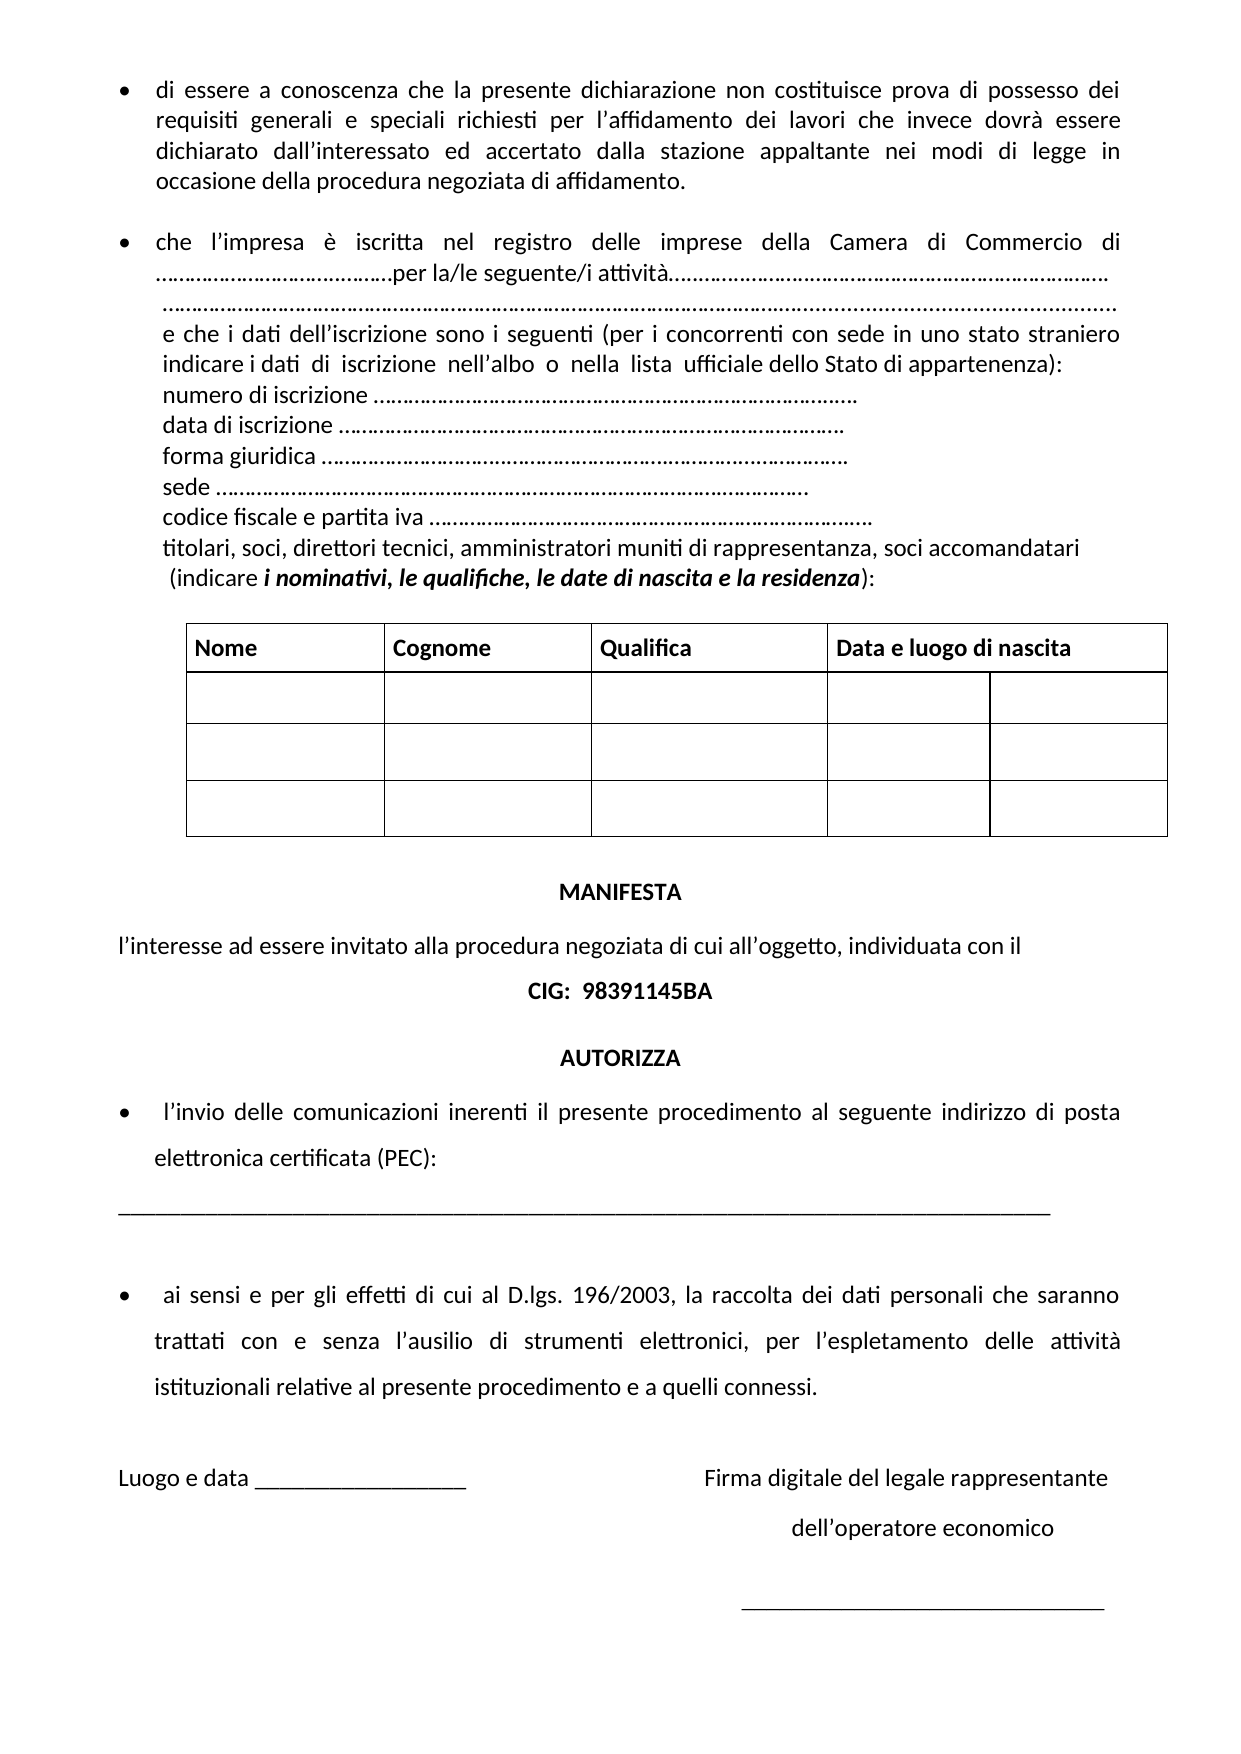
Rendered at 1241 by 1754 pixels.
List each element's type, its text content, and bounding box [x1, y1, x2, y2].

text dell’operatore economico [723, 1508, 1122, 1543]
table_cell [385, 781, 591, 836]
list ai sensi e per gli effetti di cui al D.lgs. 196/2003, la raccolta dei dati personali che saranno trattati con e senza l’ausilio di strumenti elettronici, per l’espletamento delle attività istituzionali relative al presente procedimento e a quelli connessi. [118, 1279, 1122, 1401]
text forma giuridica …………………………..……………………….…………...……………. [162, 440, 1122, 471]
text CIG: 98391145BA [118, 976, 1122, 1006]
table_cell [592, 781, 827, 836]
text numero di iscrizione ……………………………………………………………………..…. [162, 379, 1122, 409]
table_header Data e luogo di nascita [828, 624, 1167, 671]
table_cell [385, 673, 591, 723]
table_header Cognome [385, 624, 591, 671]
list che l’impresa è iscritta nel registro delle imprese della Camera di Commercio di …………………………..………per la/le seguente/i attività…..……..………..……………………………………………. [118, 226, 1122, 287]
text Luogo e data _________________ Firma digitale del legale rappresentante [118, 1462, 1122, 1493]
list l’invio delle comunicazioni inerenti il presente procedimento al seguente indirizzo di posta elettronica certificata (PEC): [118, 1096, 1122, 1173]
list di essere a conoscenza che la presente dichiarazione non costituisce prova di possesso dei requisiti generali e speciali richiesti per l’affidamento dei lavori che invece dovrà essere dichiarato dall’interessato ed accertato dalla stazione appaltante nei modi di legge in occasione della procedura negoziata di affidamento. [118, 74, 1122, 196]
text l’interesse ad essere invitato alla procedura negoziata di cui all’oggetto, individuata con il [118, 930, 1122, 960]
table_cell [991, 673, 1167, 723]
table_cell [385, 724, 591, 779]
text …………………………………….……………………………………………………….…................................................... [162, 287, 1122, 318]
text e che i dati dell’iscrizione sono i seguenti (per i concorrenti con sede in uno stato straniero indicare i dati di iscrizione nell’albo o nella lista ufficiale dello Stato di appartenenza): [162, 318, 1122, 379]
text titolari, soci, direttori tecnici, amministratori muniti di rappresentanza, soci accomandatari [162, 532, 1122, 562]
text AUTORIZZA [118, 1042, 1122, 1073]
text (indicare i nominativi, le qualifiche, le date di nascita e la residenza): [118, 562, 1122, 593]
text ___________________________________________________________________________ [118, 1188, 1122, 1218]
table_cell [828, 724, 989, 779]
table_cell [828, 781, 989, 836]
table_header Qualifica [592, 624, 827, 671]
text sede …………………………………………………………………………….…………… [162, 471, 1122, 501]
text codice fiscale e partita iva ……………………………………………………………….…. [162, 501, 1122, 532]
table_cell [991, 781, 1167, 836]
table_cell [187, 673, 384, 723]
table_cell [592, 724, 827, 779]
table_cell [187, 781, 384, 836]
table_cell [991, 724, 1167, 779]
text MANIFESTA [118, 876, 1122, 906]
table_cell [592, 673, 827, 723]
text data di iscrizione ……………………………………………………………………………. [162, 409, 1122, 440]
text _____________________________ [723, 1579, 1122, 1614]
table_header Nome [187, 624, 384, 671]
table_cell [828, 673, 989, 723]
table_cell [187, 724, 384, 779]
